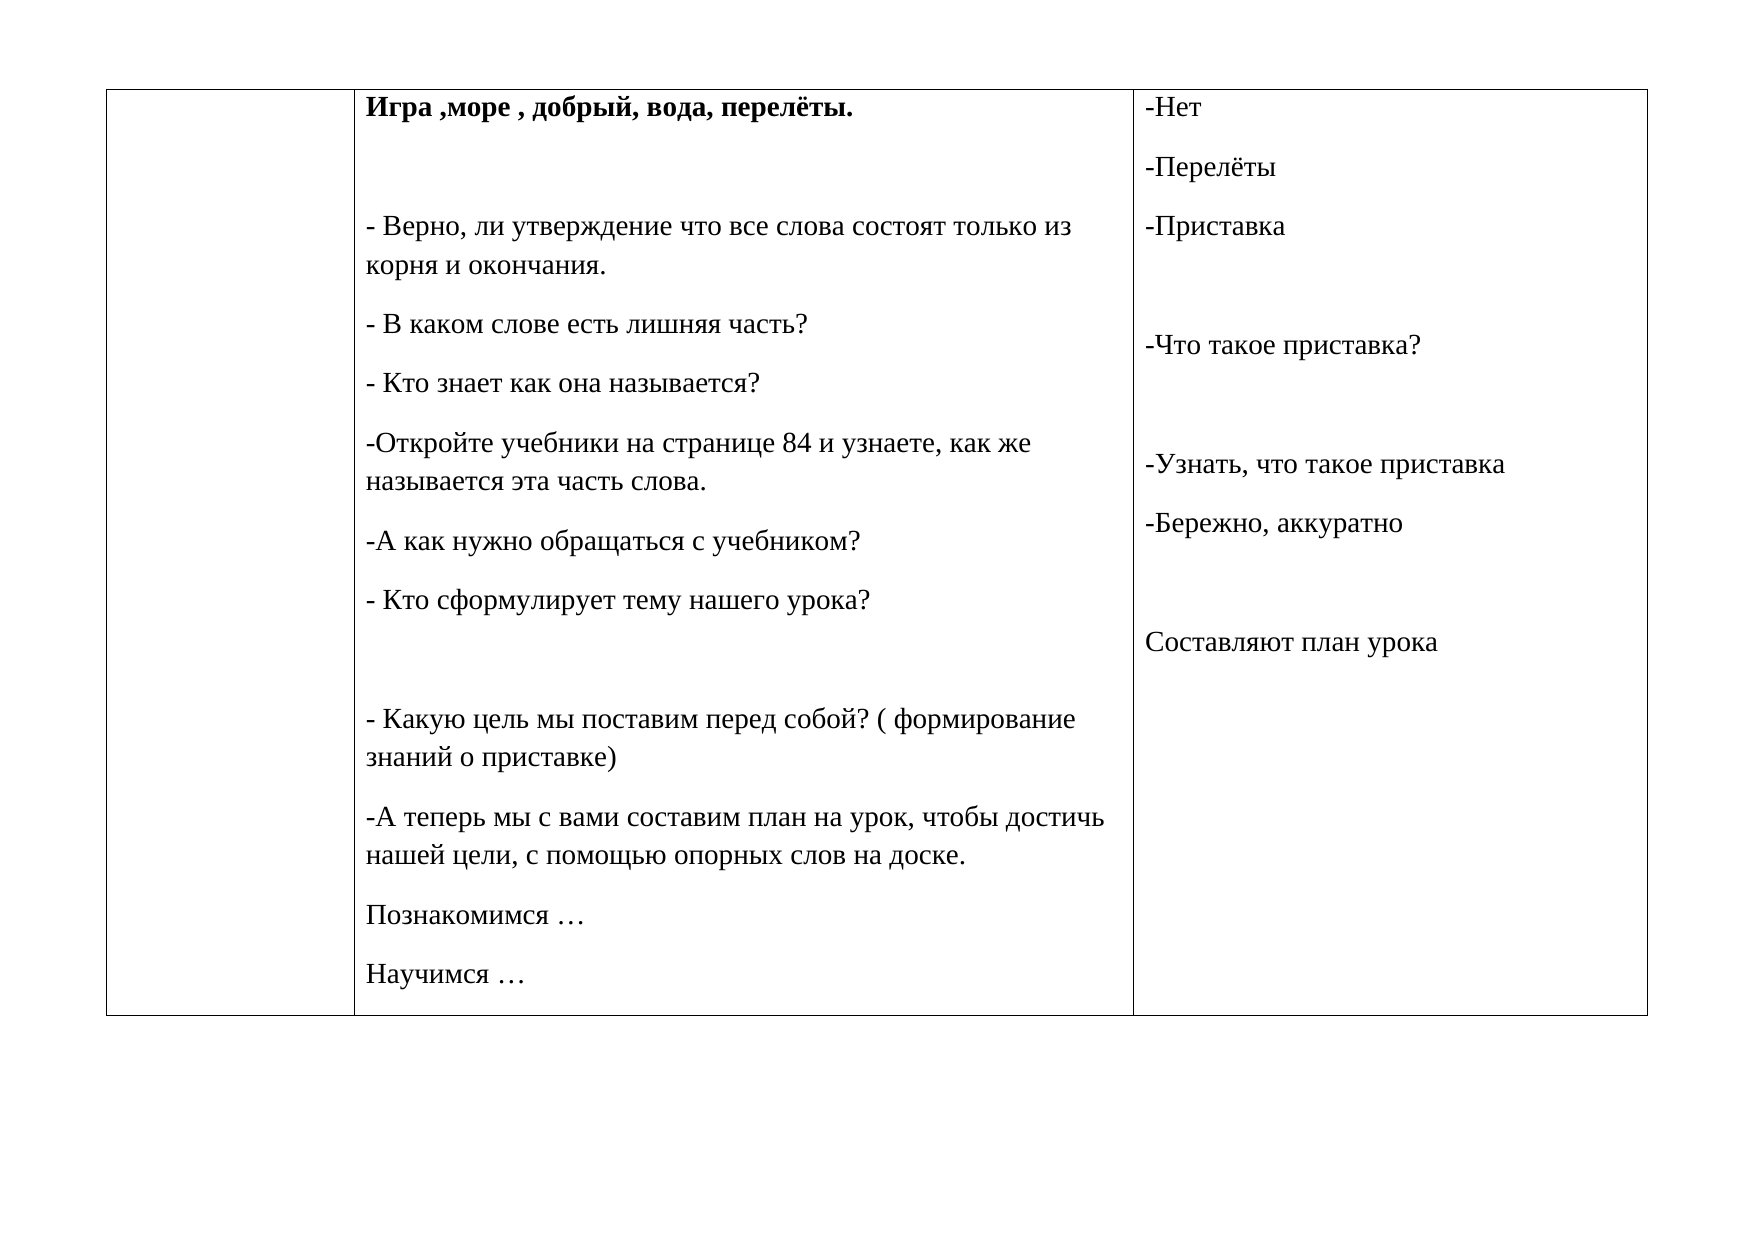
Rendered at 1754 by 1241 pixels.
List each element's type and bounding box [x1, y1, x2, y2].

table_cell [1134, 90, 1647, 1014]
table_cell [107, 90, 354, 1014]
table_cell [355, 90, 1133, 1014]
